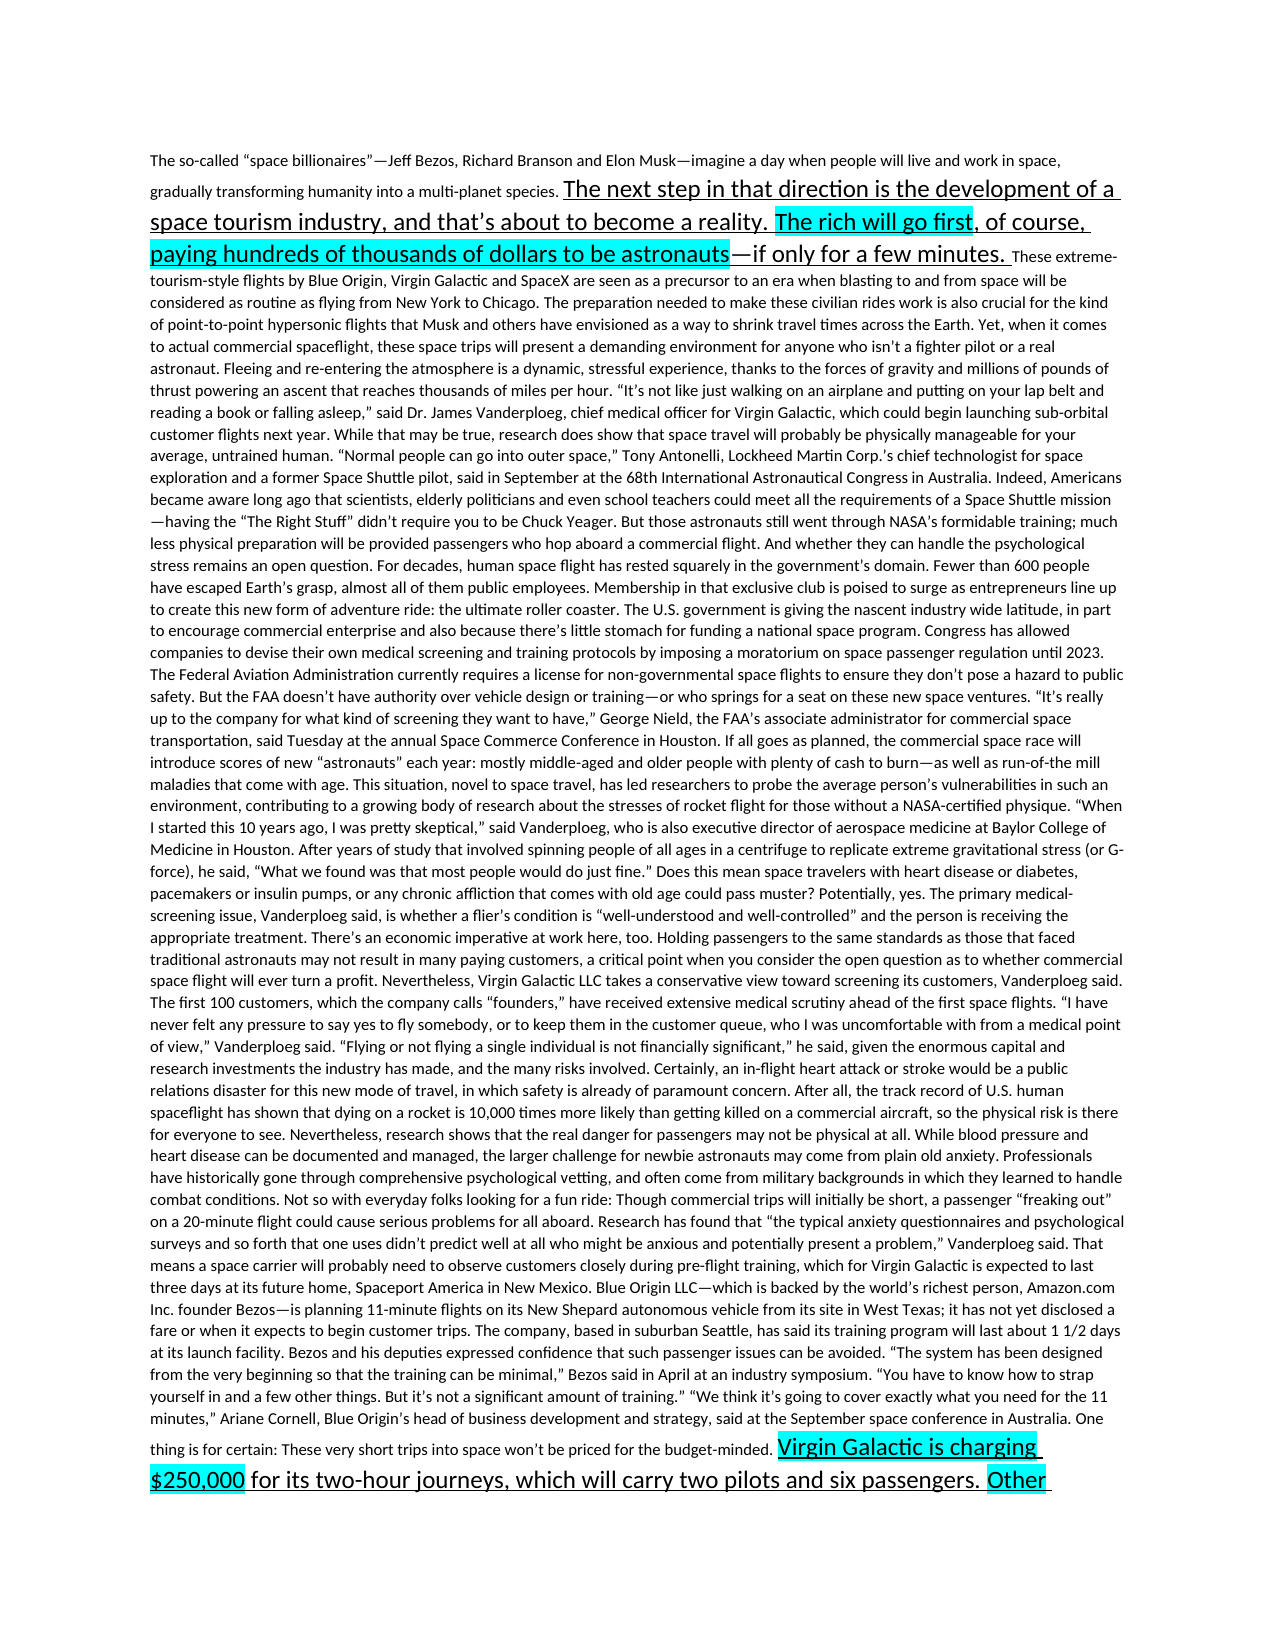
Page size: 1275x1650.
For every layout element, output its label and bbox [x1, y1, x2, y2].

text [150, 150, 1125, 1494]
